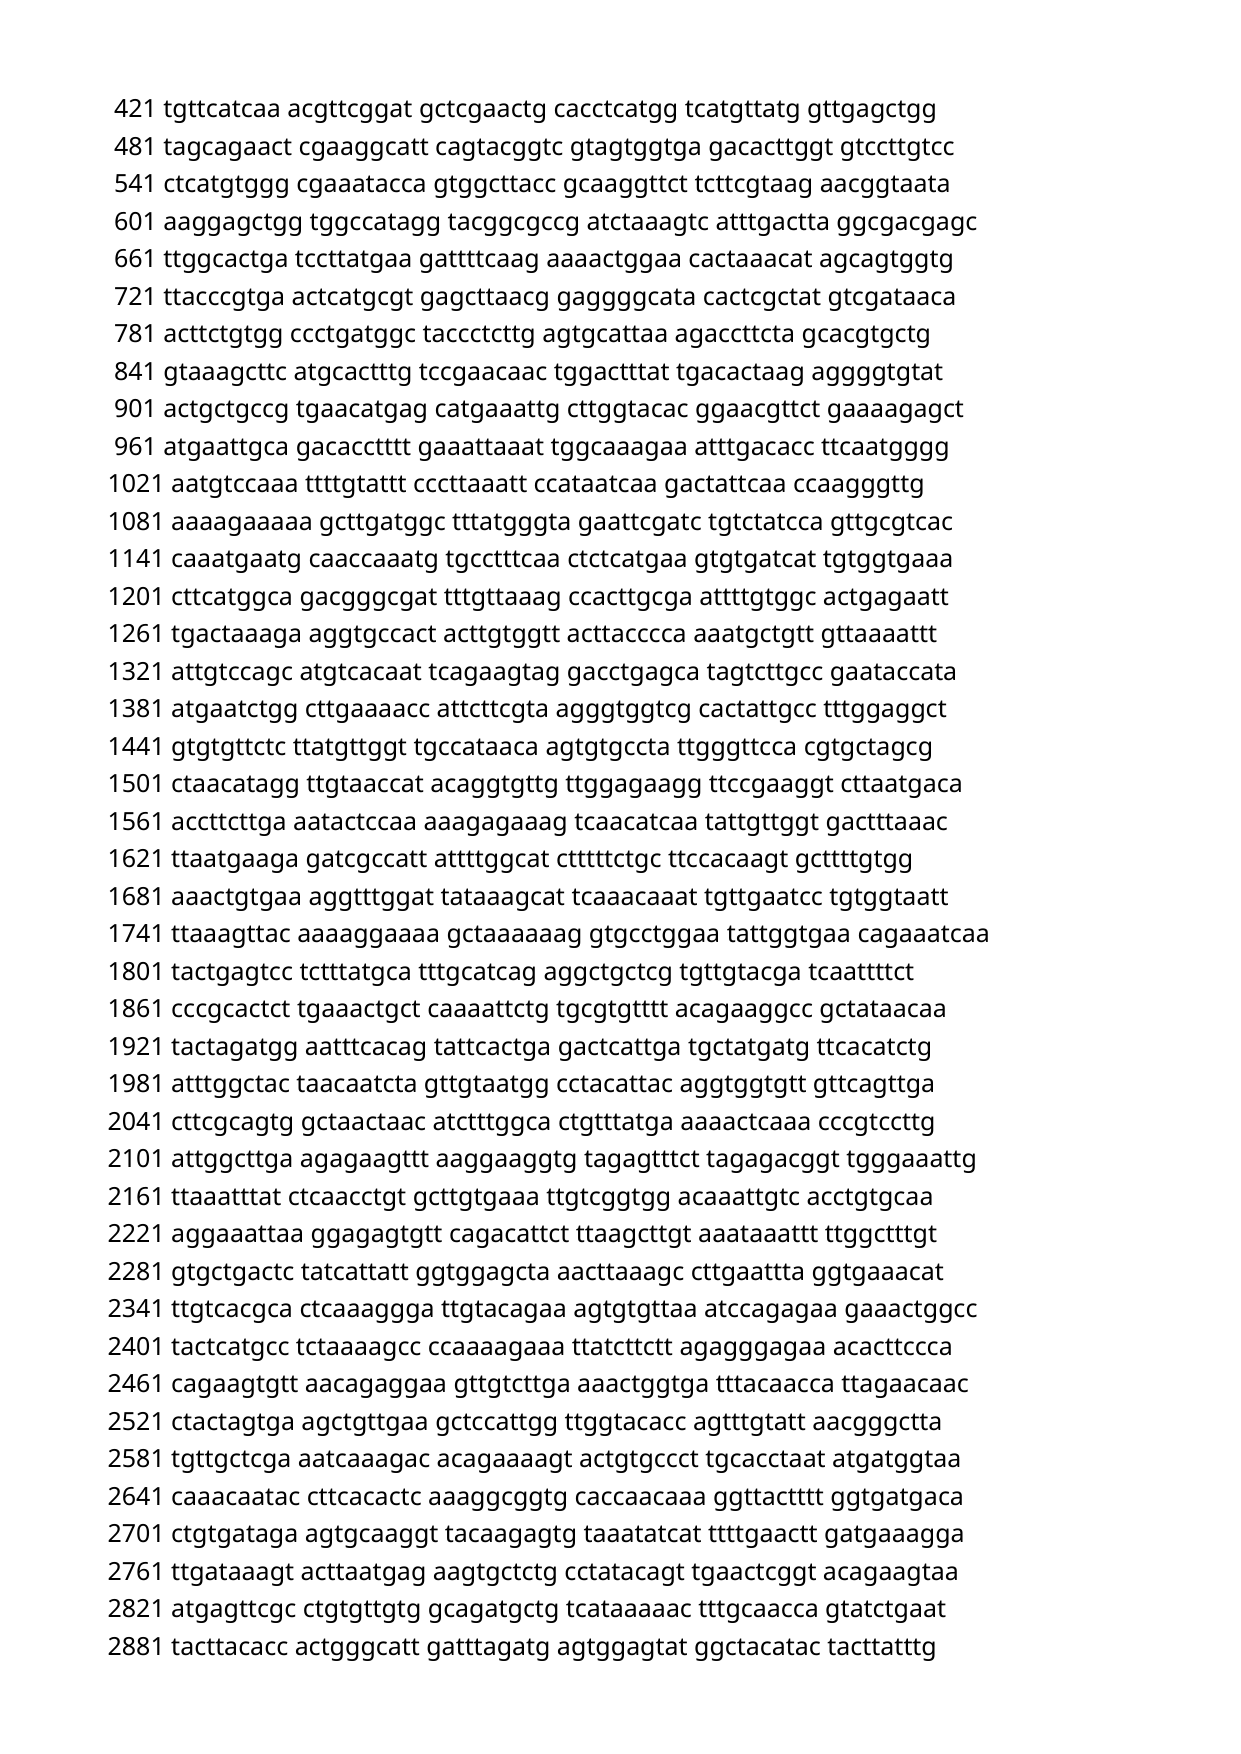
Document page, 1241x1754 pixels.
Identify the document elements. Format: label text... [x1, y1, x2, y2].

text 541 ctcatgtggg cgaaatacca gtggcttacc gcaaggttct tcttcgtaag aacggtaata [75, 164, 1165, 202]
text 2341 ttgtcacgca ctcaaaggga ttgtacagaa agtgtgttaa atccagagaa gaaactggcc [75, 1289, 1165, 1327]
text 2761 ttgataaagt acttaatgag aagtgctctg cctatacagt tgaactcggt acagaagtaa [75, 1552, 1165, 1589]
text 1861 cccgcactct tgaaactgct caaaattctg tgcgtgtttt acagaaggcc gctataacaa [75, 989, 1165, 1027]
text 2221 aggaaattaa ggagagtgtt cagacattct ttaagcttgt aaataaattt ttggctttgt [75, 1214, 1165, 1252]
text 1561 accttcttga aatactccaa aaagagaaag tcaacatcaa tattgttggt gactttaaac [75, 802, 1165, 839]
text 781 acttctgtgg ccctgatggc taccctcttg agtgcattaa agaccttcta gcacgtgctg [75, 314, 1165, 352]
text 2521 ctactagtga agctgttgaa gctccattgg ttggtacacc agtttgtatt aacgggctta [75, 1402, 1165, 1439]
text 1141 caaatgaatg caaccaaatg tgcctttcaa ctctcatgaa gtgtgatcat tgtggtgaaa [75, 539, 1165, 577]
text 2101 attggcttga agagaagttt aaggaaggtg tagagtttct tagagacggt tgggaaattg [75, 1139, 1165, 1177]
text 1921 tactagatgg aatttcacag tattcactga gactcattga tgctatgatg ttcacatctg [75, 1027, 1165, 1064]
text 1021 aatgtccaaa ttttgtattt cccttaaatt ccataatcaa gactattcaa ccaagggttg [75, 464, 1165, 502]
text 601 aaggagctgg tggccatagg tacggcgccg atctaaagtc atttgactta ggcgacgagc [75, 202, 1165, 239]
text 661 ttggcactga tccttatgaa gattttcaag aaaactggaa cactaaacat agcagtggtg [75, 239, 1165, 277]
text 2041 cttcgcagtg gctaactaac atctttggca ctgtttatga aaaactcaaa cccgtccttg [75, 1102, 1165, 1139]
text 2461 cagaagtgtt aacagaggaa gttgtcttga aaactggtga tttacaacca ttagaacaac [75, 1364, 1165, 1402]
text 2821 atgagttcgc ctgtgttgtg gcagatgctg tcataaaaac tttgcaacca gtatctgaat [75, 1589, 1165, 1627]
text 481 tagcagaact cgaaggcatt cagtacggtc gtagtggtga gacacttggt gtccttgtcc [75, 127, 1165, 164]
text 1081 aaaagaaaaa gcttgatggc tttatgggta gaattcgatc tgtctatcca gttgcgtcac [75, 502, 1165, 539]
text 2881 tacttacacc actgggcatt gatttagatg agtggagtat ggctacatac tacttatttg [75, 1627, 1165, 1664]
text 2161 ttaaatttat ctcaacctgt gcttgtgaaa ttgtcggtgg acaaattgtc acctgtgcaa [75, 1177, 1165, 1214]
text 1321 attgtccagc atgtcacaat tcagaagtag gacctgagca tagtcttgcc gaataccata [75, 652, 1165, 689]
text 1741 ttaaagttac aaaaggaaaa gctaaaaaag gtgcctggaa tattggtgaa cagaaatcaa [75, 914, 1165, 952]
text 721 ttacccgtga actcatgcgt gagcttaacg gaggggcata cactcgctat gtcgataaca [75, 277, 1165, 314]
text 2701 ctgtgataga agtgcaaggt tacaagagtg taaatatcat ttttgaactt gatgaaagga [75, 1514, 1165, 1552]
text 2641 caaacaatac cttcacactc aaaggcggtg caccaacaaa ggttactttt ggtgatgaca [75, 1477, 1165, 1514]
text 2581 tgttgctcga aatcaaagac acagaaaagt actgtgccct tgcacctaat atgatggtaa [75, 1439, 1165, 1477]
text 1441 gtgtgttctc ttatgttggt tgccataaca agtgtgccta ttgggttcca cgtgctagcg [75, 727, 1165, 764]
text 2401 tactcatgcc tctaaaagcc ccaaaagaaa ttatcttctt agagggagaa acacttccca [75, 1327, 1165, 1364]
text 1261 tgactaaaga aggtgccact acttgtggtt acttacccca aaatgctgtt gttaaaattt [75, 614, 1165, 652]
text 1681 aaactgtgaa aggtttggat tataaagcat tcaaacaaat tgttgaatcc tgtggtaatt [75, 877, 1165, 914]
text 841 gtaaagcttc atgcactttg tccgaacaac tggactttat tgacactaag aggggtgtat [75, 352, 1165, 389]
text 1801 tactgagtcc tctttatgca tttgcatcag aggctgctcg tgttgtacga tcaattttct [75, 952, 1165, 989]
text 421 tgttcatcaa acgttcggat gctcgaactg cacctcatgg tcatgttatg gttgagctgg [75, 89, 1165, 127]
text 961 atgaattgca gacacctttt gaaattaaat tggcaaagaa atttgacacc ttcaatgggg [75, 427, 1165, 464]
text 901 actgctgccg tgaacatgag catgaaattg cttggtacac ggaacgttct gaaaagagct [75, 389, 1165, 427]
text 1981 atttggctac taacaatcta gttgtaatgg cctacattac aggtggtgtt gttcagttga [75, 1064, 1165, 1102]
text 1381 atgaatctgg cttgaaaacc attcttcgta agggtggtcg cactattgcc tttggaggct [75, 689, 1165, 727]
text 2281 gtgctgactc tatcattatt ggtggagcta aacttaaagc cttgaattta ggtgaaacat [75, 1252, 1165, 1289]
text 1501 ctaacatagg ttgtaaccat acaggtgttg ttggagaagg ttccgaaggt cttaatgaca [75, 764, 1165, 802]
text 1201 cttcatggca gacgggcgat tttgttaaag ccacttgcga attttgtggc actgagaatt [75, 577, 1165, 614]
text 1621 ttaatgaaga gatcgccatt attttggcat ctttttctgc ttccacaagt gcttttgtgg [75, 839, 1165, 877]
